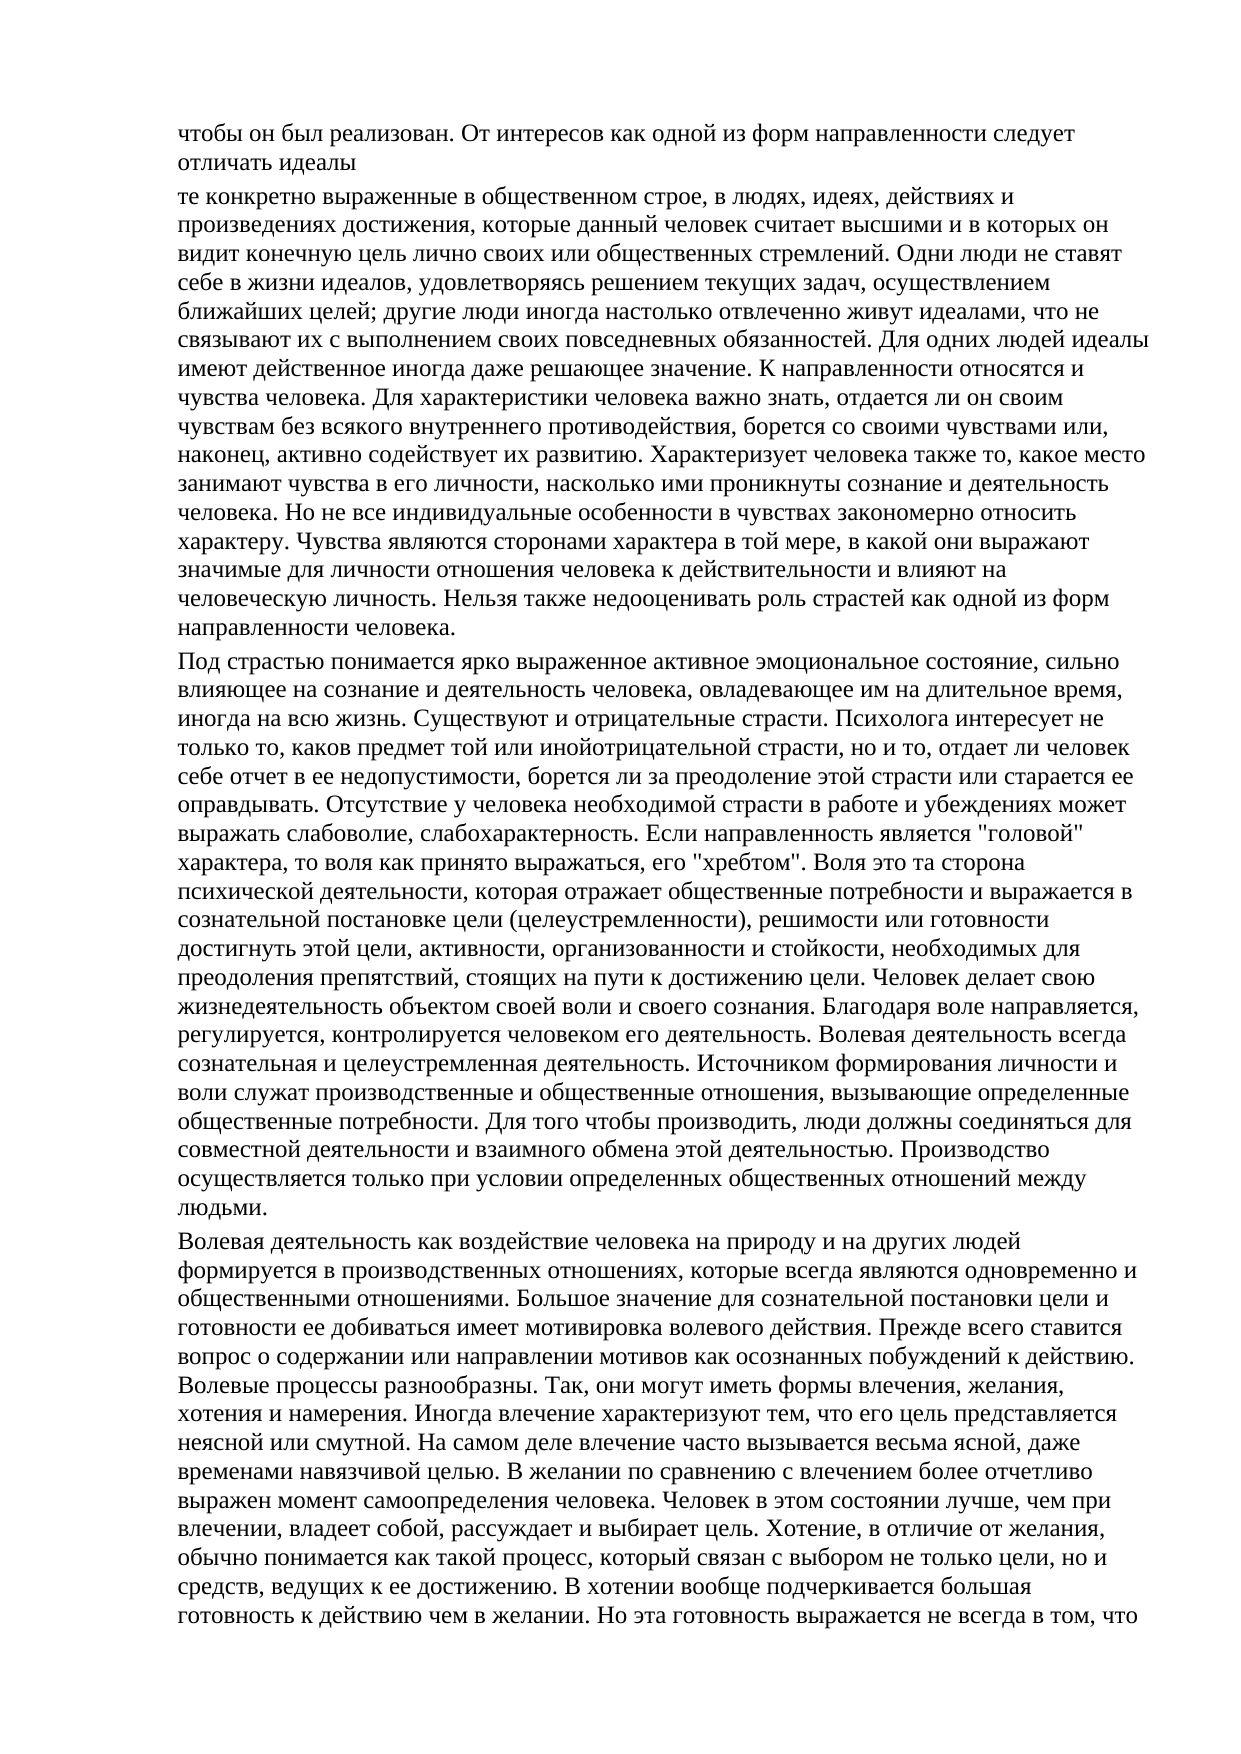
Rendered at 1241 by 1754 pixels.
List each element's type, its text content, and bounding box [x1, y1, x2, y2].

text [177, 1226, 1152, 1628]
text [177, 118, 1152, 176]
text Под страстью понимается ярко выраженное активное эмоциональное состояние, сильно влияющее на сознание и деятельность человека, овладевающее им на длительное время, иногда на всю жизнь. Существуют и отрицательные страсти. Психолога интересует не только то, каков предмет той или инойотрицательной страсти, но и то, отдает ли человек себе отчет в ее недопустимости, борется ли за преодоление этой страсти или старается ее оправдывать. Отсутствие у человека необходимой страсти в работе и убеждениях может выражать слабоволие, слабохарактерность. Если направленность является "головой" характера, то воля как принято выражаться, его "хребтом". Воля это та сторона психической деятельности, которая отражает общественные потребности и выражается в сознательной постановке цели (целеустремленности), решимости или готовности достигнуть этой цели, активности, организованности и стойкости, необходимых для преодоления препятствий, стоящих на пути к достижению цели. Человек делает свою жизнедеятельность объектом своей воли и своего сознания. Благодаря воле направляется, регулируется, контролируется человеком его деятельность. Волевая деятельность всегда сознательная и целеустремленная деятельность. Источником формирования личности и воли служат производственные и общественные отношения, вызывающие определенные общественные потребности. Для того чтобы производить, люди должны соединяться для совместной деятельности и взаимного обмена этой деятельностью. Производство осуществляется только при условии определенных общественных отношений между людьми. [177, 646, 1152, 1221]
text те конкретно выраженные в общественном строе, в людях, идеях, действиях и произведениях достижения, которые данный человек считает высшими и в которых он видит конечную цель лично своих или общественных стремлений. Одни люди не ставят себе в жизни идеалов, удовлетворяясь решением текущих задач, осуществлением ближайших целей; другие люди иногда настолько отвлеченно живут идеалами, что не связывают их с выполнением своих повседневных обязанностей. Для одних людей идеалы имеют действенное иногда даже решающее значение. К направленности относятся и чувства человека. Для характеристики человека важно знать, отдается ли он своим чувствам без всякого внутреннего противодействия, борется со своими чувствами или, наконец, активно содействует их развитию. Характеризует человека также то, какое место занимают чувства в его личности, насколько ими проникнуты сознание и деятельность человека. Но не все индивидуальные особенности в чувствах закономерно относить характеру. Чувства являются сторонами характера в той мере, в какой они выражают значимые для личности отношения человека к действительности и влияют на человеческую личность. Нельзя также недооценивать роль страстей как одной из форм направленности человека. [177, 181, 1152, 641]
